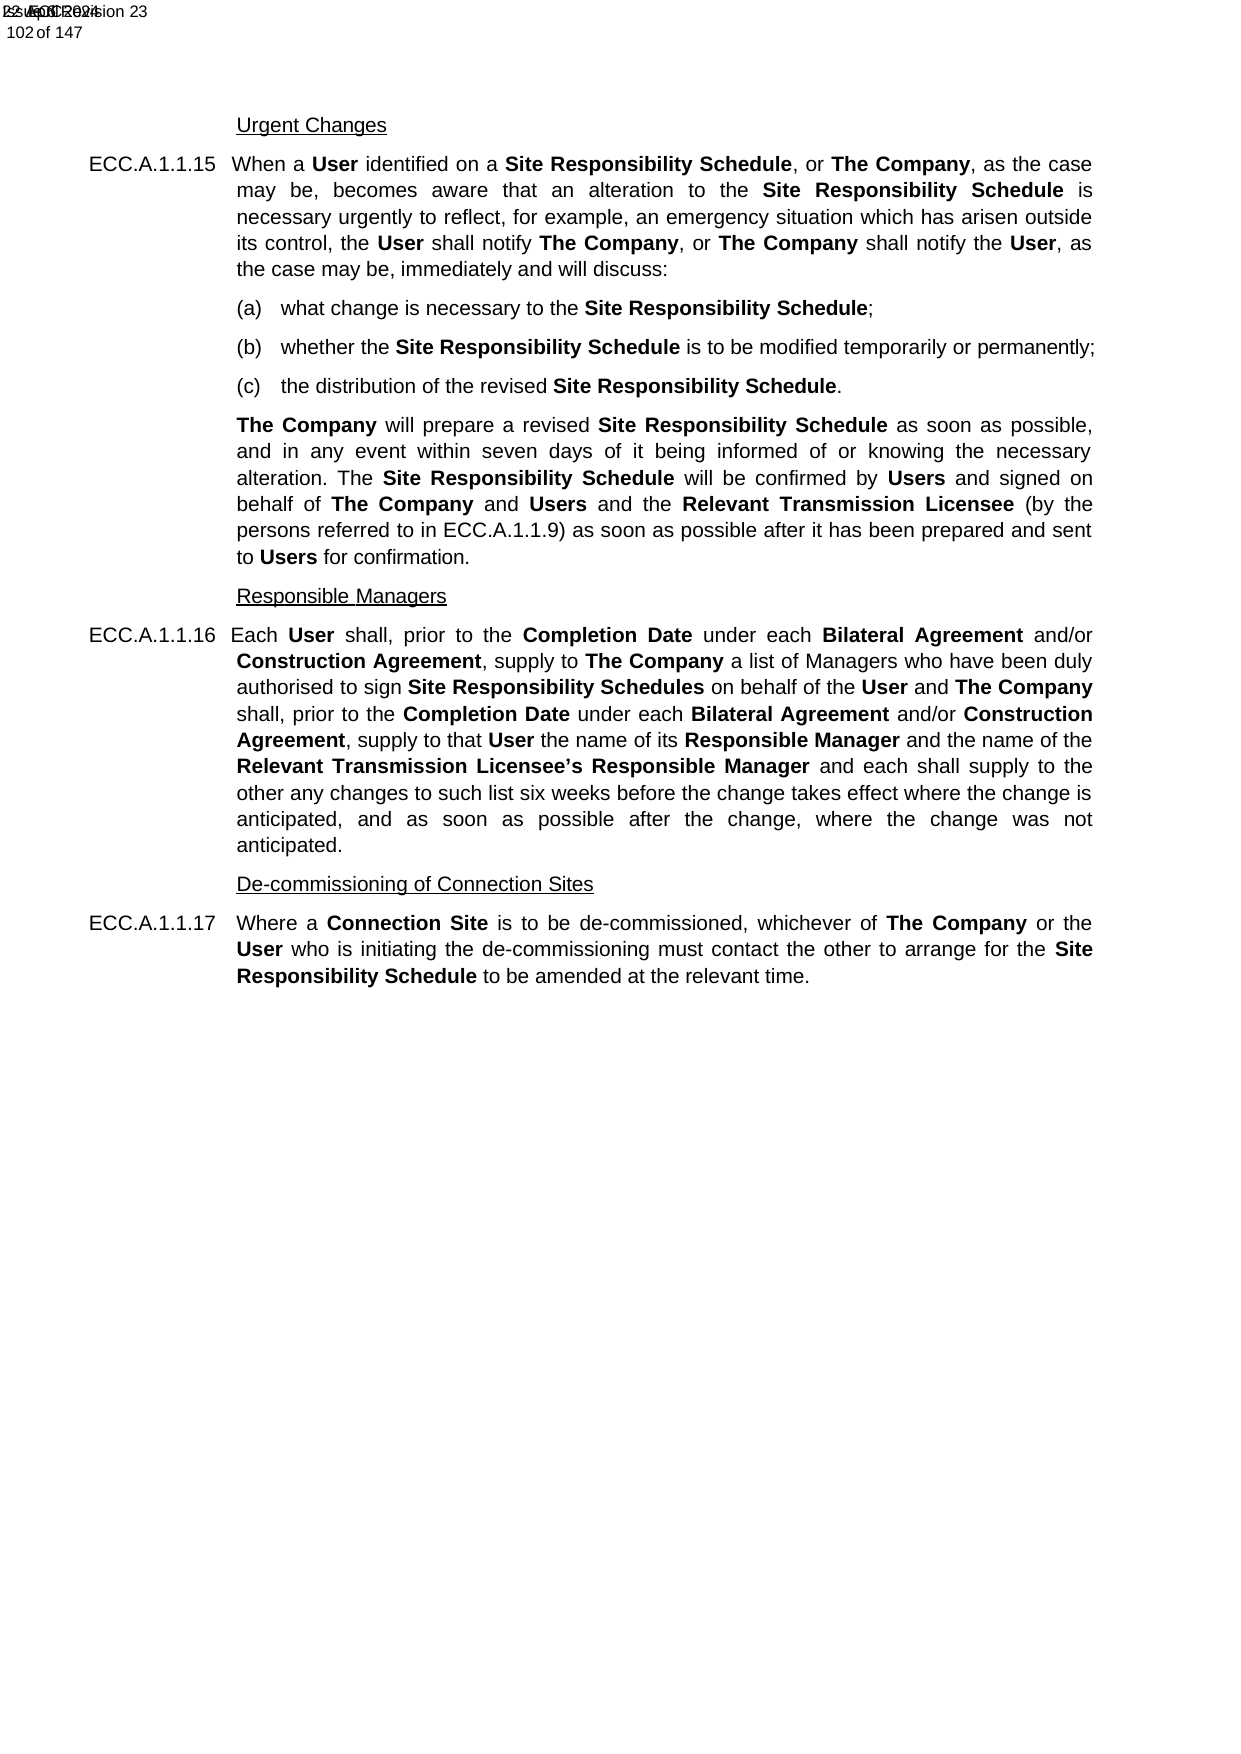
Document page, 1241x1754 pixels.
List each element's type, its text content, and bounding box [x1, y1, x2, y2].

text ECC.A.1.1.17 Where a Connection Site is to be de-commissioned, whichever of The Company or the User who is initiating the de-commissioning must contact the other to arrange for the Site Responsibility Schedule to be amended at the relevant time. [89, 911, 1093, 987]
text Urgent Changes [236, 113, 1217, 137]
text The Company will prepare a revised Site Responsibility Schedule as soon as possible, and in any event within seven days of it being informed of or knowing the necessary alteration. The Site Responsibility Schedule will be confirmed by Users and signed on behalf of The Company and Users and the Relevant Transmission Licensee (by the persons referred to in ECC.A.1.1.9) as soon as possible after it has been prepared and sent to Users for confirmation. [236, 413, 1093, 568]
text ECC.A.1.1.16 Each User shall, prior to the Completion Date under each Bilateral Agreement and/or Construction Agreement, supply to The Company a list of Managers who have been duly authorised to sign Site Responsibility Schedules on behalf of the User and The Company shall, prior to the Completion Date under each Bilateral Agreement and/or Construction Agreement, supply to that User the name of its Responsible Manager and the name of the Relevant Transmission Licensee’s Responsible Manager and each shall supply to the other any changes to such list six weeks before the change takes effect where the change is anticipated, and as soon as possible after the change, where the change was not anticipated. [89, 622, 1093, 857]
list whether the Site Responsibility Schedule is to be modified temporarily or permanently; [236, 335, 1217, 359]
list the distribution of the revised Site Responsibility Schedule. [236, 374, 1217, 398]
text Responsible Managers [236, 583, 1217, 607]
text ECC.A.1.1.15 When a User identified on a Site Responsibility Schedule, or The Company, as the case may be, becomes aware that an alteration to the Site Responsibility Schedule is necessary urgently to reflect, for example, an emergency situation which has arisen outside its control, the User shall notify The Company, or The Company shall notify the User, as the case may be, immediately and will discuss: [89, 152, 1093, 281]
list what change is necessary to the Site Responsibility Schedule; [236, 296, 1217, 320]
text De-commissioning of Connection Sites [236, 872, 1217, 896]
